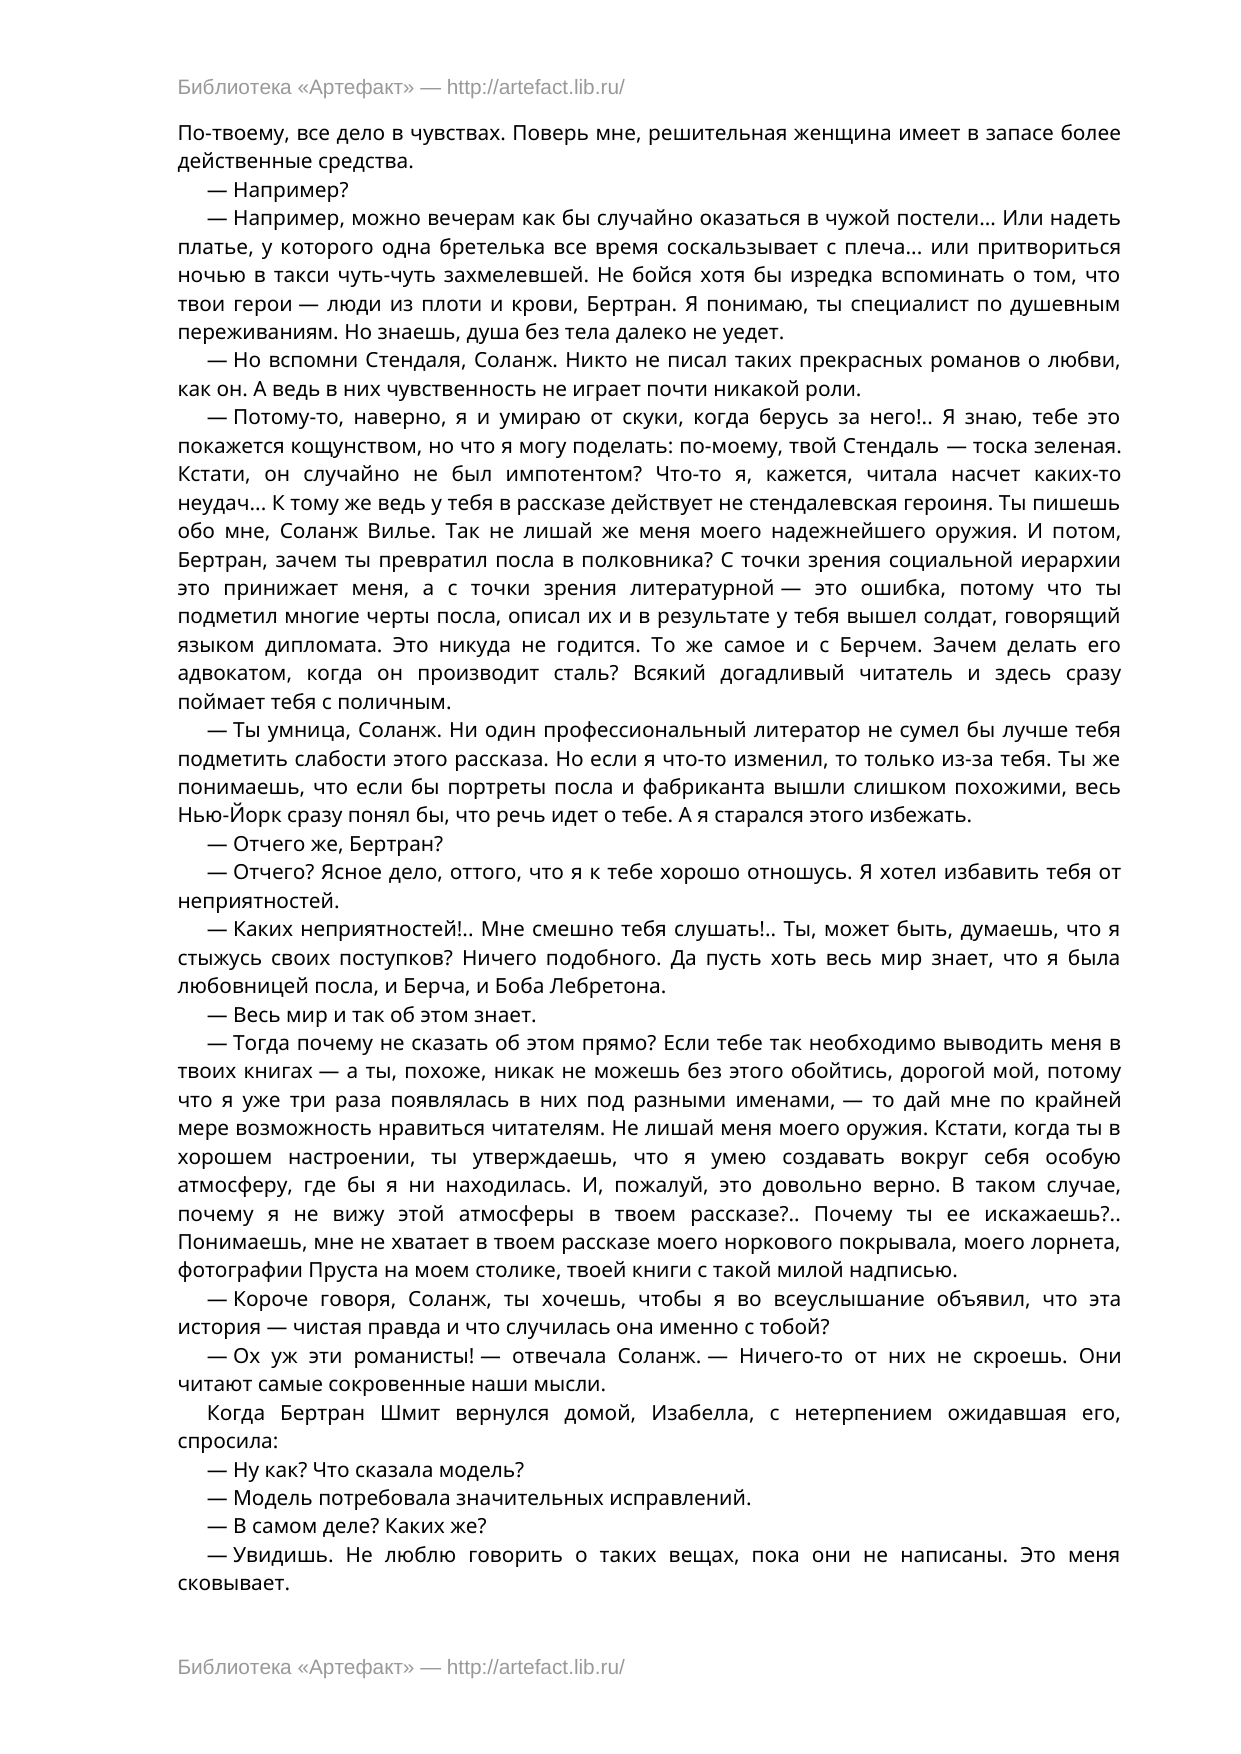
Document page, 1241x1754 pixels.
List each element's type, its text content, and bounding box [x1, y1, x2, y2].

text — Потому-то, наверно, я и умираю от скуки, когда берусь за него!.. Я знаю, тебе это покажется кощунством, но что я могу поделать: по-моему, твой Стендаль — тоска зеленая. Кстати, он случайно не был импотентом? Что-то я, кажется, читала насчет каких-то неудач... К тому же ведь у тебя в рассказе действует не стендалевская героиня. Ты пишешь обо мне, Соланж Вилье. Так не лишай же меня моего надежнейшего оружия. И потом, Бертран, зачем ты превратил посла в полковника? С точки зрения социальной иерархии это принижает меня, а с точки зрения литературной — это ошибка, потому что ты подметил многие черты посла, описал их и в результате у тебя вышел солдат, говорящий языком дипломата. Это никуда не годится. То же самое и с Берчем. Зачем делать его адвокатом, когда он производит сталь? Всякий догадливый читатель и здесь сразу поймает тебя с поличным. [177, 402, 1122, 715]
text — Короче говоря, Соланж, ты хочешь, чтобы я во всеуслышание объявил, что эта история — чистая правда и что случилась она именно с тобой? [177, 1284, 1122, 1341]
text — Модель потребовала значительных исправлений. [177, 1483, 1122, 1512]
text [177, 118, 1122, 175]
text — Весь мир и так об этом знает. [177, 1000, 1122, 1028]
text — Каких неприятностей!.. Мне смешно тебя слушать!.. Ты, может быть, думаешь, что я стыжусь своих поступков? Ничего подобного. Да пусть хоть весь мир знает, что я была любовницей посла, и Берча, и Боба Лебретона. [177, 914, 1122, 1000]
text — Например, можно вечерам как бы случайно оказаться в чужой постели... Или надеть платье, у которого одна бретелька все время соскальзывает с плеча... или притвориться ночью в такси чуть-чуть захмелевшей. Не бойся хотя бы изредка вспоминать о том, что твои герои — люди из плоти и крови, Бертран. Я понимаю, ты специалист по душевным переживаниям. Но знаешь, душа без тела далеко не уедет. [177, 203, 1122, 346]
text — В самом деле? Каких же? [177, 1512, 1122, 1540]
text — Увидишь. Не люблю говорить о таких вещах, пока они не написаны. Это меня сковывает. [177, 1540, 1122, 1597]
text — Тогда почему не сказать об этом прямо? Если тебе так необходимо выводить меня в твоих книгах — а ты, похоже, никак не можешь без этого обойтись, дорогой мой, потому что я уже три раза появлялась в них под разными именами, — то дай мне по крайней мере возможность нравиться читателям. Не лишай меня моего оружия. Кстати, когда ты в хорошем настроении, ты утверждаешь, что я умею создавать вокруг себя особую атмосферу, где бы я ни находилась. И, пожалуй, это довольно верно. В таком случае, почему я не вижу этой атмосферы в твоем рассказе?.. Почему ты ее искажаешь?.. Понимаешь, мне не хватает в твоем рассказе моего норкового покрывала, моего лорнета, фотографии Пруста на моем столике, твоей книги с такой милой надписью. [177, 1028, 1122, 1284]
text — Отчего же, Бертран? [177, 829, 1122, 857]
text — Например? [177, 175, 1122, 203]
text — Отчего? Ясное дело, оттого, что я к тебе хорошо отношусь. Я хотел избавить тебя от неприятностей. [177, 857, 1122, 914]
text — Ну как? Что сказала модель? [177, 1455, 1122, 1483]
text Когда Бертран Шмит вернулся домой, Изабелла, с нетерпением ожидавшая его, спросила: [177, 1398, 1122, 1455]
text — Ты умница, Соланж. Ни один профессиональный литератор не сумел бы лучше тебя подметить слабости этого рассказа. Но если я что-то изменил, то только из-за тебя. Ты же понимаешь, что если бы портреты посла и фабриканта вышли слишком похожими, весь Нью-Йорк сразу понял бы, что речь идет о тебе. А я старался этого избежать. [177, 715, 1122, 829]
text — Ох уж эти романисты! — отвечала Соланж. — Ничего-то от них не скроешь. Они читают самые сокровенные наши мысли. [177, 1341, 1122, 1398]
text — Но вспомни Стендаля, Соланж. Никто не писал таких прекрасных романов о любви, как он. А ведь в них чувственность не играет почти никакой роли. [177, 346, 1122, 402]
